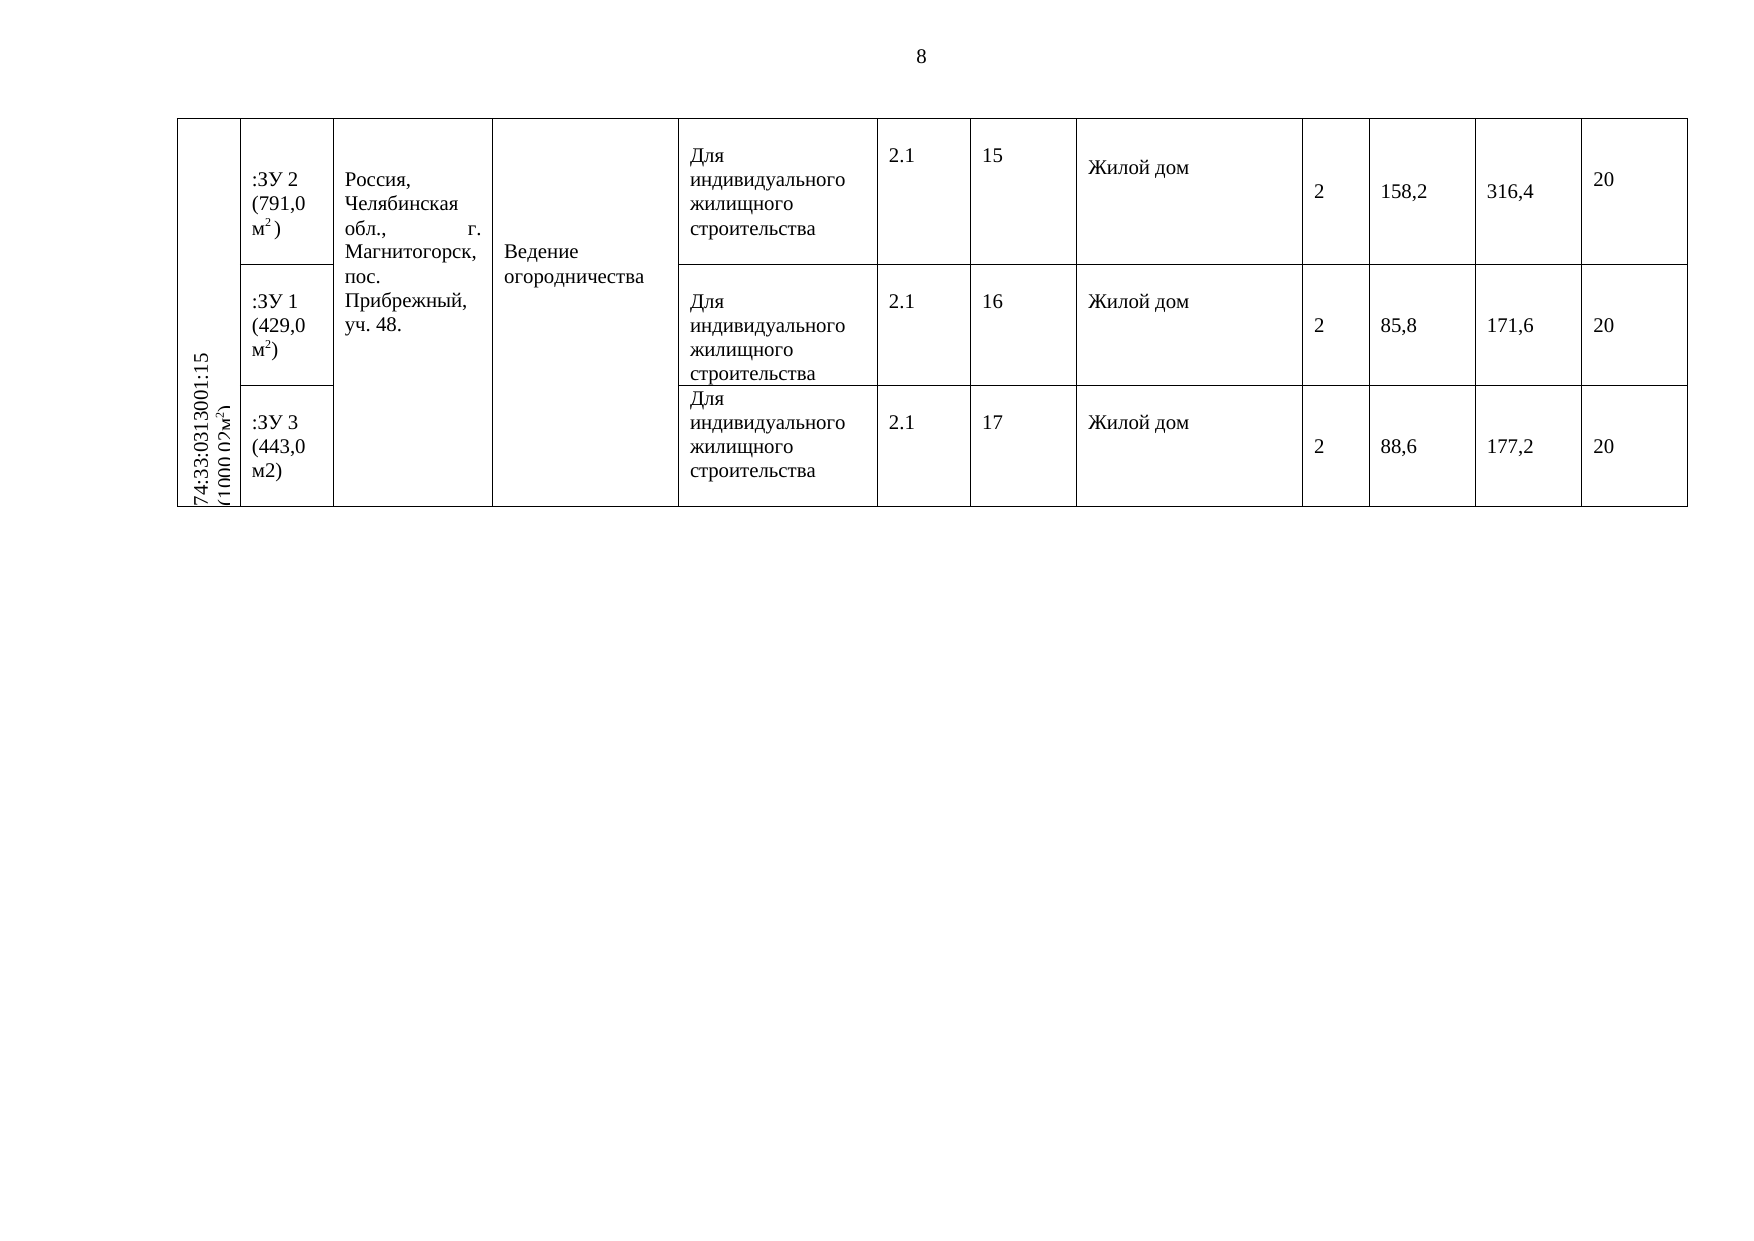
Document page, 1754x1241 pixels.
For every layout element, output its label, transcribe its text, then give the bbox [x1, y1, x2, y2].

table_cell Для индивидуального жилищного строительства [679, 386, 877, 506]
table_cell 158,2 [1370, 119, 1475, 263]
table_cell Жилой дом [1077, 386, 1302, 506]
table_cell :ЗУ 3 (443,0 м2) [241, 386, 333, 506]
table_cell 177,2 [1476, 386, 1581, 506]
table_cell 20 [1582, 386, 1687, 506]
table_cell :ЗУ 1 (429,0 м2) [241, 265, 333, 385]
table_cell Жилой дом [1077, 265, 1302, 385]
table_cell 17 [971, 386, 1076, 506]
table_cell Жилой дом [1077, 119, 1302, 263]
table_cell 316,4 [1476, 119, 1581, 263]
table_cell Для индивидуального жилищного строительства [679, 119, 877, 263]
table_cell 2 [1303, 119, 1369, 263]
table_cell 2.1 [878, 386, 970, 506]
table_cell 85,8 [1370, 265, 1475, 385]
table_cell 2 [1303, 386, 1369, 506]
table_cell 16 [971, 265, 1076, 385]
table_cell 88,6 [1370, 386, 1475, 506]
table_cell Для индивидуального жилищного строительства [679, 265, 877, 385]
table_cell Ведение огородничества [493, 119, 678, 506]
table_cell 15 [971, 119, 1076, 263]
table_cell 20 [1582, 265, 1687, 385]
table_cell 171,6 [1476, 265, 1581, 385]
table_cell 2.1 [878, 119, 970, 263]
table_cell Россия, Челябинская обл., г. Магнитогорск, пос. Прибрежный, уч. 48. [334, 119, 492, 506]
table_cell 2.1 [878, 265, 970, 385]
table_cell :ЗУ 2 (791,0 м2 ) [241, 119, 333, 263]
table_cell 20 [1582, 119, 1687, 263]
table_cell 2 [1303, 265, 1369, 385]
table_cell 74:33:0313001:15 (1000,02м2) [178, 119, 240, 506]
